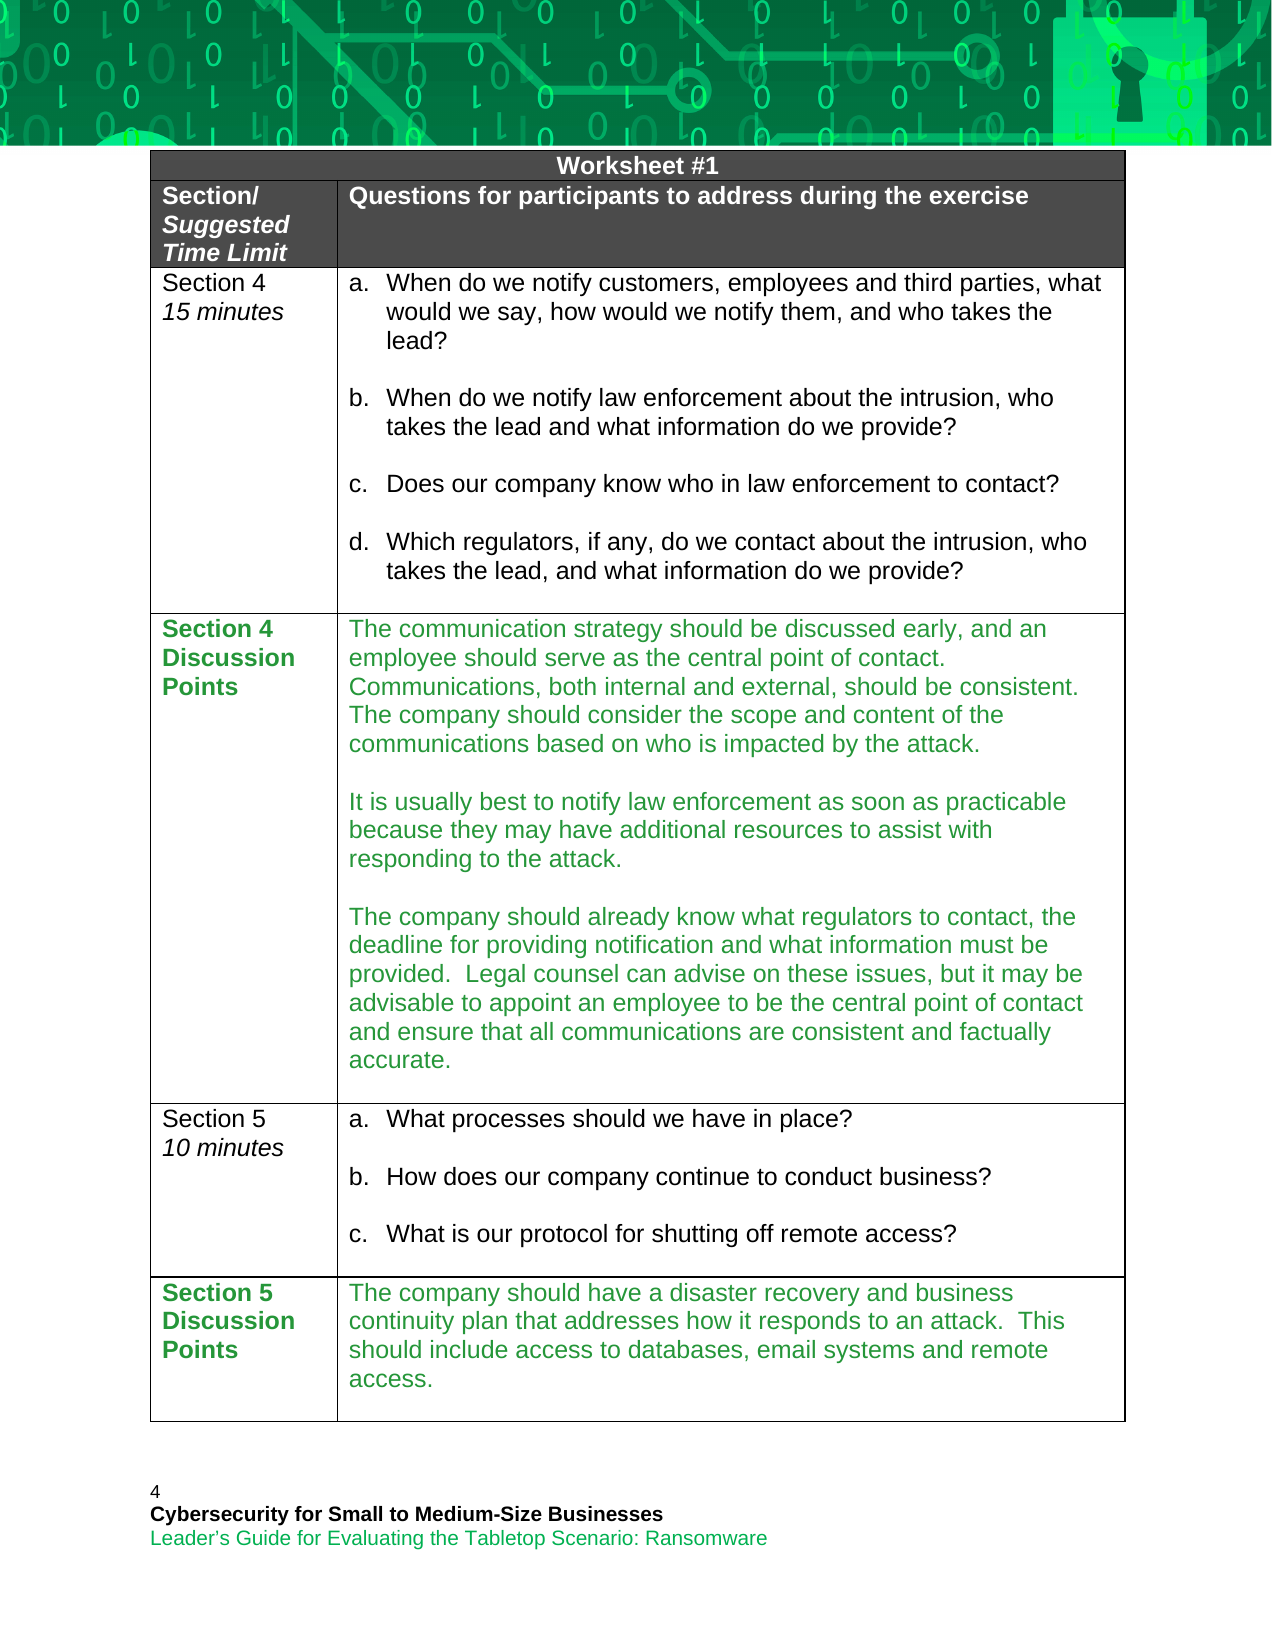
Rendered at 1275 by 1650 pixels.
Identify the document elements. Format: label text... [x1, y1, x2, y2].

table_cell Section 4 Discussion Points [151, 614, 337, 1103]
table_cell The company should have a disaster recovery and business continuity plan that addresses how it responds to an attack. This should include access to databases, email systems and remote access. [338, 1278, 1124, 1421]
table_cell Questions for participants to address during the exercise [338, 181, 1124, 267]
table_cell Section/ Suggested Time Limit [151, 181, 337, 267]
table_cell What processes should we have in place? How does our company continue to conduct business? What is our protocol for shutting off remote access? [338, 1104, 1124, 1276]
table_cell Section 5 10 minutes [151, 1104, 337, 1276]
table_cell Section 4 15 minutes [151, 268, 337, 613]
table_cell When do we notify customers, employees and third parties, what would we say, how would we notify them, and who takes the lead? When do we notify law enforcement about the intrusion, who takes the lead and what information do we provide? Does our company know who in law enforcement to contact? Which regulators, if any, do we contact about the intrusion, who takes the lead, and what information do we provide? [338, 268, 1124, 613]
table_cell The communication strategy should be discussed early, and an employee should serve as the central point of contact. Communications, both internal and external, should be consistent. The company should consider the scope and content of the communications based on who is impacted by the attack. It is usually best to notify law enforcement as soon as practicable because they may have additional resources to assist with responding to the attack. The company should already know what regulators to contact, the deadline for providing notification and what information must be provided. Legal counsel can advise on these issues, but it may be advisable to appoint an employee to be the central point of contact and ensure that all communications are consistent and factually accurate. [338, 614, 1124, 1103]
table_header Worksheet #1 [151, 151, 1124, 180]
table_cell Section 5 Discussion Points [151, 1278, 337, 1421]
picture [0, 0, 1272, 155]
